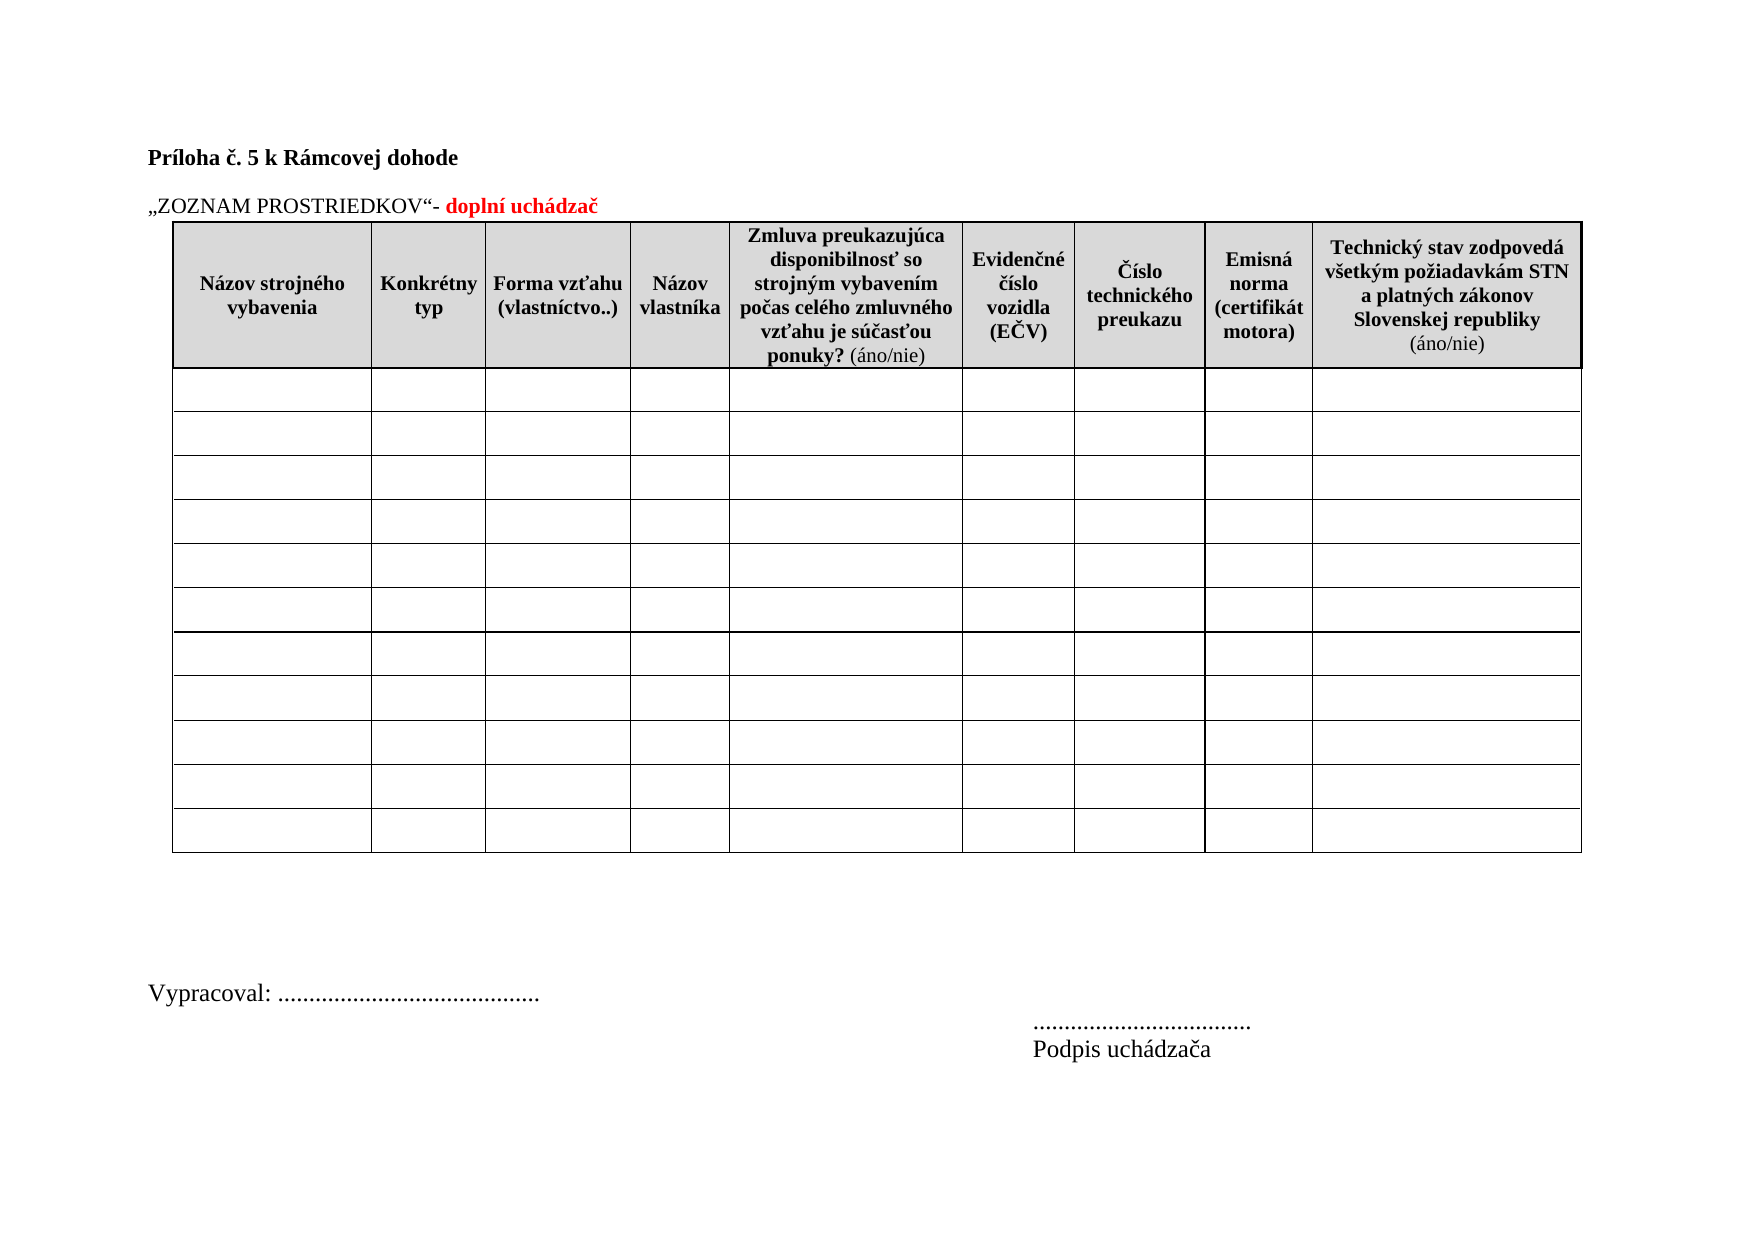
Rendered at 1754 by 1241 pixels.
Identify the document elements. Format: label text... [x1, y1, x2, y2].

text „ZOZNAM PROSTRIEDKOV“- doplní uchádzač [148, 196, 1606, 218]
table_cell [1206, 500, 1312, 543]
table_cell [963, 721, 1074, 763]
table_cell [631, 676, 729, 719]
table_header Číslo technického preukazu [1075, 223, 1204, 367]
table_cell [730, 588, 962, 631]
table_cell [486, 456, 630, 499]
table_cell [173, 499, 371, 543]
table_cell [1313, 631, 1581, 675]
table_cell [173, 411, 371, 455]
table_cell [173, 764, 371, 808]
text Podpis uchádzača [148, 1034, 1606, 1063]
table_cell [1206, 544, 1312, 587]
table_cell [631, 809, 729, 852]
table_cell [1313, 675, 1581, 719]
table_cell [631, 500, 729, 543]
table_cell [173, 720, 371, 763]
table_cell [173, 369, 371, 411]
table_cell [1206, 765, 1312, 808]
table_cell [1075, 369, 1204, 411]
table_cell [486, 412, 630, 455]
table_cell [372, 721, 485, 763]
table_cell [1075, 809, 1204, 852]
table_cell [486, 809, 630, 852]
table_cell [486, 721, 630, 763]
table_cell [1206, 412, 1312, 455]
table_cell [730, 544, 962, 587]
table_cell [173, 631, 371, 675]
table_cell [486, 765, 630, 808]
table_header Technický stav zodpovedá všetkým požiadavkám STN a platných zákonov Slovenskej republiky (áno/nie) [1313, 223, 1580, 367]
table_cell [372, 765, 485, 808]
table_cell [1206, 721, 1312, 763]
table_header Evidenčné číslo vozidla (EČV) [963, 223, 1074, 367]
table_cell [631, 456, 729, 499]
text ................................... [148, 1006, 1606, 1034]
table_cell [730, 456, 962, 499]
table_header Emisná norma (certifikát motora) [1206, 223, 1312, 367]
table_cell [486, 544, 630, 587]
table_cell [730, 412, 962, 455]
table_cell [963, 765, 1074, 808]
table_cell [372, 500, 485, 543]
table_cell [730, 369, 962, 411]
table_header Forma vzťahu (vlastníctvo..) [486, 223, 630, 367]
table_cell [1075, 544, 1204, 587]
table_cell [963, 633, 1074, 675]
table_cell [1313, 411, 1581, 455]
table_cell [372, 456, 485, 499]
table_cell [1313, 369, 1581, 411]
table_cell [1206, 809, 1312, 852]
table_cell [372, 588, 485, 631]
table_cell [1075, 588, 1204, 631]
table_cell [1206, 633, 1312, 675]
table_cell [1313, 720, 1581, 763]
table_cell [963, 588, 1074, 631]
table_header Zmluva preukazujúca disponibilnosť so strojným vybavením počas celého zmluvného vzťahu je súčasťou ponuky? (áno/nie) [730, 223, 962, 367]
table_cell [173, 543, 371, 587]
table_cell [1206, 369, 1312, 411]
table_cell [730, 633, 962, 675]
table_cell [1075, 412, 1204, 455]
table_cell [1313, 764, 1581, 808]
table_cell [963, 456, 1074, 499]
table_header Konkrétny typ [372, 223, 485, 367]
table_cell [1075, 721, 1204, 763]
table_cell [963, 500, 1074, 543]
table_header Názov strojného vybavenia [174, 223, 371, 367]
table_cell [173, 587, 371, 631]
table_cell [963, 412, 1074, 455]
table_cell [1075, 456, 1204, 499]
table_cell [1313, 455, 1581, 499]
table_cell [730, 676, 962, 719]
table_cell [631, 588, 729, 631]
table_cell [1206, 456, 1312, 499]
text Vypracoval: .......................................... [148, 984, 1606, 1006]
table_cell [173, 808, 371, 852]
table_cell [1075, 500, 1204, 543]
table_cell [730, 721, 962, 763]
table_cell [486, 676, 630, 719]
table_cell [372, 544, 485, 587]
table_cell [1075, 765, 1204, 808]
table_cell [372, 676, 485, 719]
table_cell [486, 369, 630, 411]
table_cell [1313, 808, 1581, 852]
table_cell [1313, 587, 1581, 631]
table_cell [486, 633, 630, 675]
table_cell [963, 544, 1074, 587]
table_cell [730, 765, 962, 808]
table_cell [1206, 588, 1312, 631]
table_cell [372, 633, 485, 675]
table_cell [963, 809, 1074, 852]
table_cell [486, 588, 630, 631]
table_cell [631, 633, 729, 675]
table_cell [631, 765, 729, 808]
table_cell [486, 500, 630, 543]
table_cell [372, 809, 485, 852]
table_cell [173, 455, 371, 499]
table_cell [372, 369, 485, 411]
table_cell [1313, 543, 1581, 587]
table_cell [963, 676, 1074, 719]
table_cell [631, 412, 729, 455]
table_header Názov vlastníka [631, 223, 729, 367]
table_cell [1075, 676, 1204, 719]
table_cell [963, 369, 1074, 411]
text Príloha č. 5 k Rámcovej dohode [148, 148, 1606, 169]
table_cell [372, 412, 485, 455]
table_cell [1313, 499, 1581, 543]
table_cell [631, 721, 729, 763]
table_cell [631, 369, 729, 411]
table_cell [730, 500, 962, 543]
table_cell [1075, 633, 1204, 675]
table_cell [1206, 676, 1312, 719]
table_cell [173, 675, 371, 719]
table_cell [631, 544, 729, 587]
table_cell [730, 809, 962, 852]
